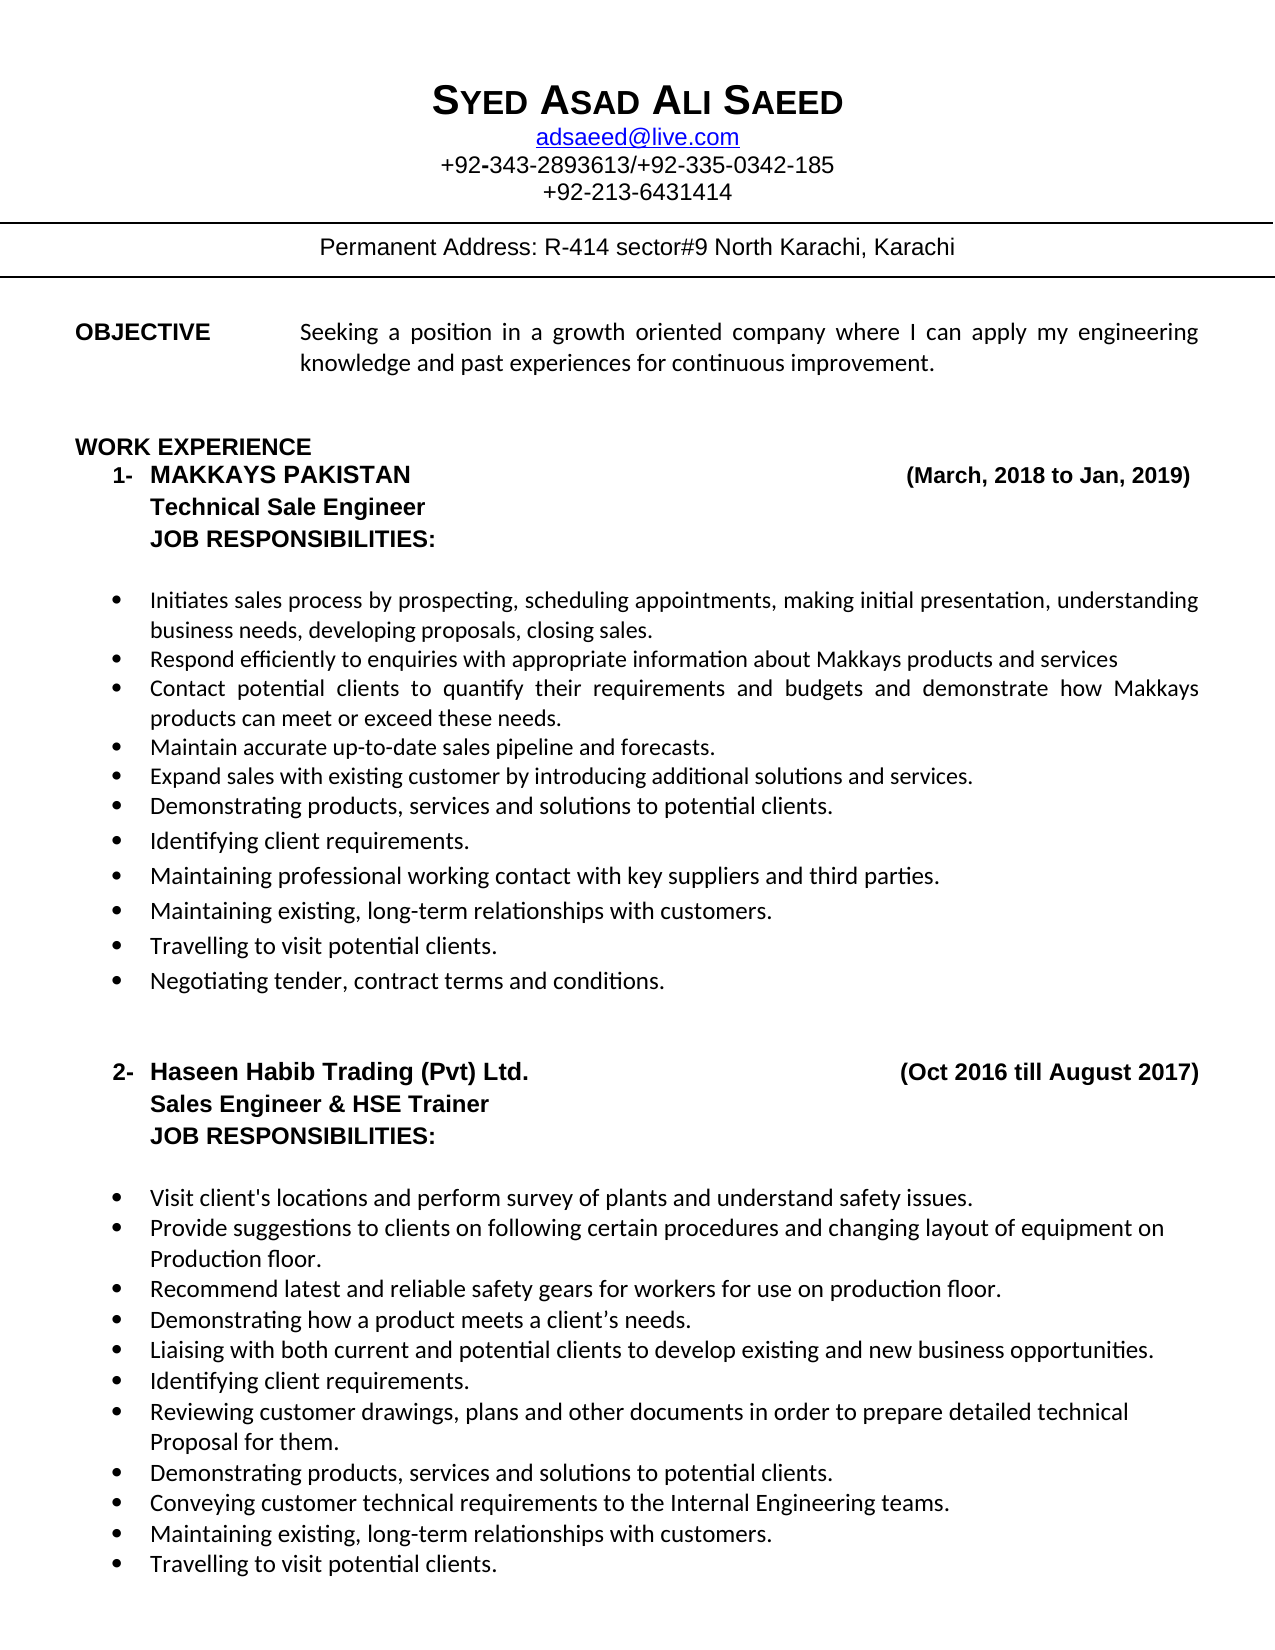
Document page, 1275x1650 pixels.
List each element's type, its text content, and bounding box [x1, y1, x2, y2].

list Demonstrating products, services and solutions to potential clients. [112, 791, 1200, 821]
list Demonstrating products, services and solutions to potential clients. [112, 1457, 1200, 1487]
list Travelling to visit potential clients. [112, 1548, 1200, 1579]
list Production floor. [112, 1243, 1200, 1273]
list Identifying client requirements. [112, 1365, 1200, 1396]
text Permanent Address: R-414 sector#9 North Karachi, Karachi [75, 233, 1200, 261]
list Visit client's locations and perform survey of plants and understand safety issues. [112, 1182, 1200, 1212]
text adsaeed@live.com +92-343-2893613/+92-335-0342-185 [75, 123, 1200, 178]
subtitle WORK EXPERIENCE [75, 432, 1200, 460]
list Initiates sales process by prospecting, scheduling appointments, making initial presentation, understanding business needs, developing proposals, closing sales. [112, 586, 1200, 644]
list Maintaining existing, long-term relationships with customers. [112, 1518, 1200, 1548]
subtitle Technical Sale Engineer [150, 493, 1200, 521]
subtitle Haseen Habib Trading (Pvt) Ltd. (Oct 2016 till August 2017) [112, 1057, 1200, 1086]
list Maintaining existing, long-term relationships with customers. [112, 896, 1200, 926]
list Maintain accurate up-to-date sales pipeline and forecasts. [112, 732, 1200, 761]
list Proposal for them. [112, 1426, 1200, 1457]
list Travelling to visit potential clients. [112, 931, 1200, 961]
list Demonstrating how a product meets a client’s needs. [112, 1304, 1200, 1334]
list Conveying customer technical requirements to the Internal Engineering teams. [112, 1487, 1200, 1518]
list Provide suggestions to clients on following certain procedures and changing layout of equipment on [112, 1212, 1200, 1243]
list Recommend latest and reliable safety gears for workers for use on production floor. [112, 1273, 1200, 1304]
title Syed Asad Ali Saeed [75, 75, 1200, 123]
list Contact potential clients to quantify their requirements and budgets and demonstrate how Makkays products can meet or exceed these needs. [112, 673, 1200, 732]
list Respond efficiently to enquiries with appropriate information about Makkays products and services [112, 644, 1200, 673]
subtitle JOB RESPONSIBILITIES: [150, 1122, 1200, 1149]
text +92-213-6431414 [75, 178, 1200, 206]
list Maintaining professional working contact with key suppliers and third parties. [112, 861, 1200, 891]
subtitle Sales Engineer & HSE Trainer [150, 1090, 1200, 1117]
subtitle OBJECTIVE Seeking a position in a growth oriented company where I can apply my engineering knowledge and past experiences for continuous improvement. [75, 316, 1200, 377]
list Liaising with both current and potential clients to develop existing and new business opportunities. [112, 1334, 1200, 1365]
subtitle JOB RESPONSIBILITIES: [150, 525, 1200, 552]
list Reviewing customer drawings, plans and other documents in order to prepare detailed technical [112, 1396, 1200, 1426]
subtitle MAKKAYS PAKISTAN (March, 2018 to Jan, 2019) [112, 460, 1200, 489]
list Identifying client requirements. [112, 826, 1200, 856]
list Negotiating tender, contract terms and conditions. [112, 966, 1200, 996]
list Expand sales with existing customer by introducing additional solutions and services. [112, 761, 1200, 791]
